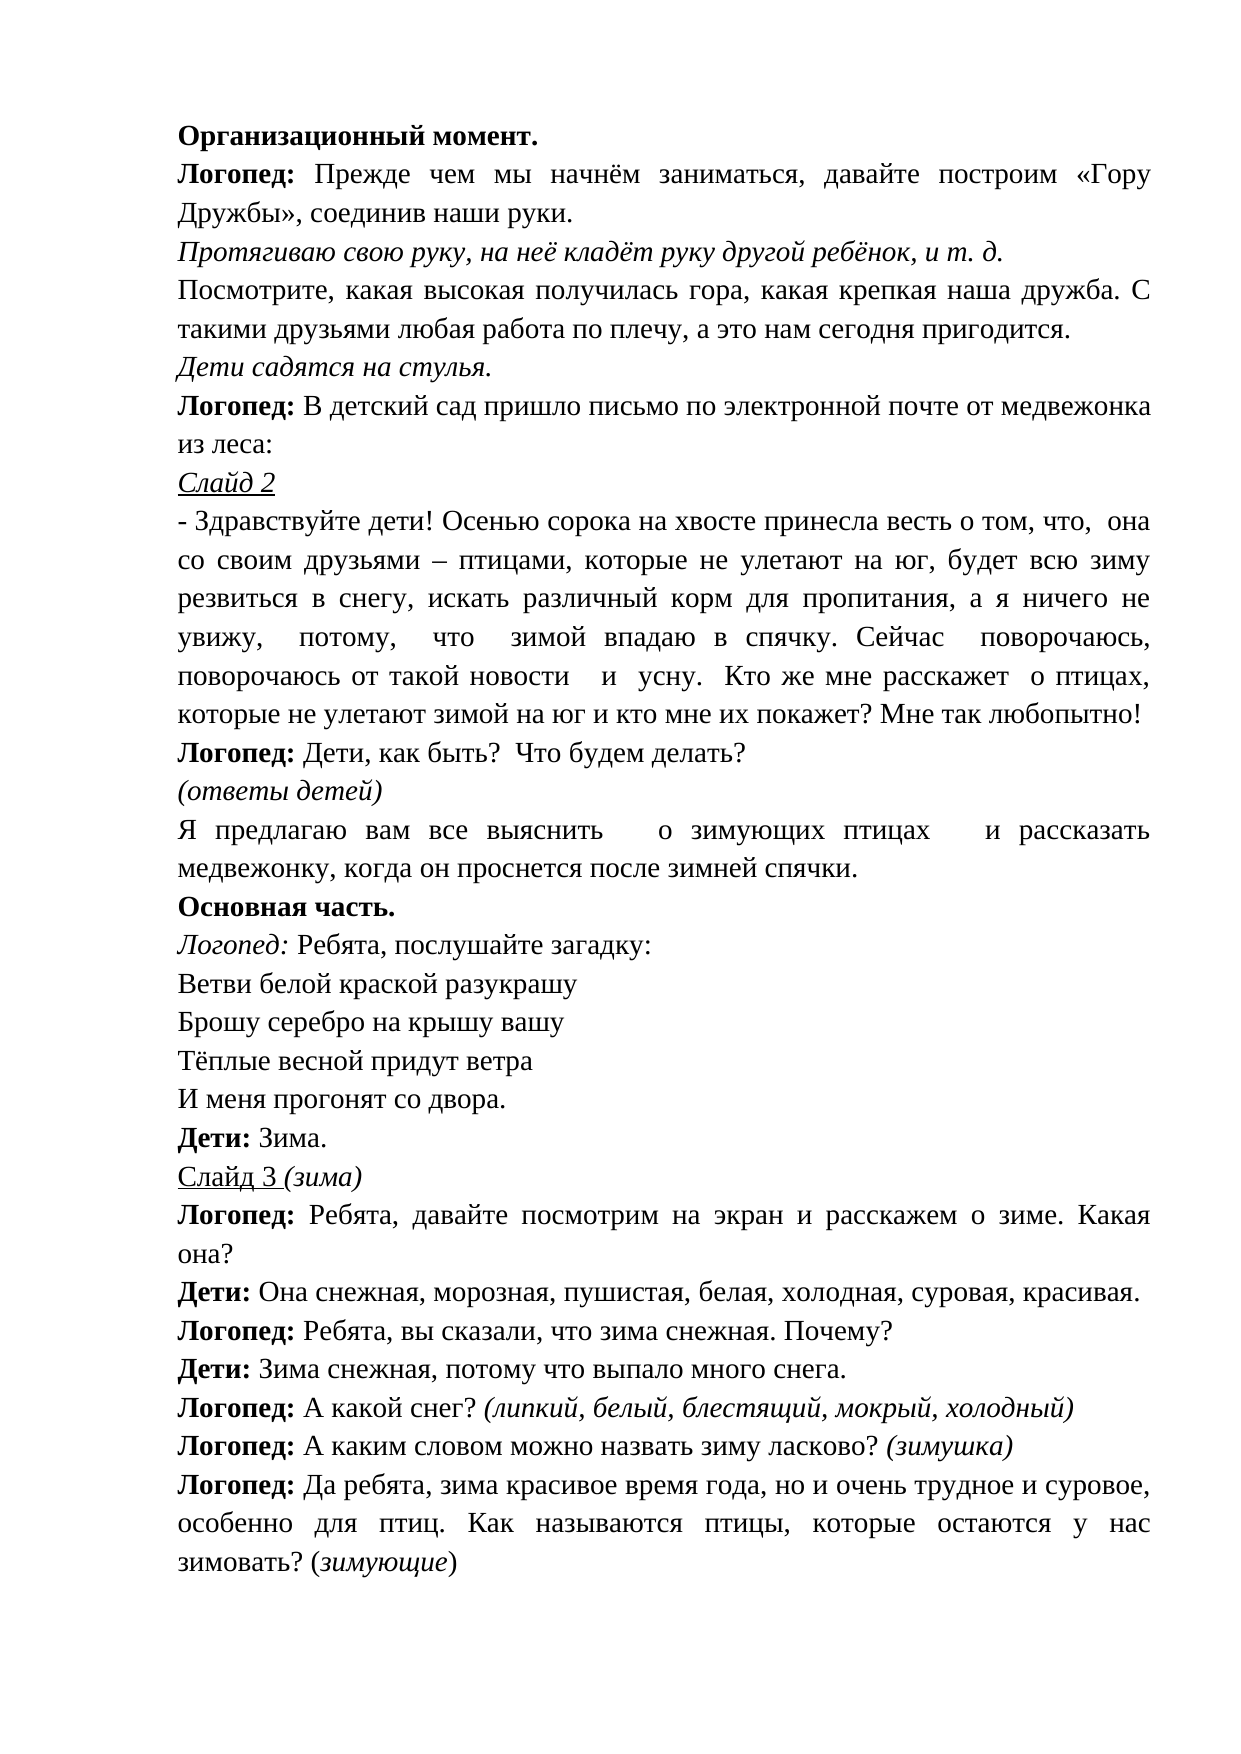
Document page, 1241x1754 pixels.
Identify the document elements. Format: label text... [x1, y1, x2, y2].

text Логопед: В детский сад пришло письмо по электронной почте от медвежонка из леса: [177, 388, 1152, 460]
text Логопед: Ребята, послушайте загадку: [177, 927, 1152, 961]
text Протягиваю свою руку, на неё кладёт руку другой ребёнок, и т. д. [177, 234, 1152, 267]
text Посмотрите, какая высокая получилась гора, какая крепкая наша дружба. С такими друзьями любая работа по плечу, а это нам сегодня пригодится. [177, 272, 1152, 344]
text Дети: Зима снежная, потому что выпало много снега. [177, 1351, 1152, 1385]
text Логопед: Ребята, вы сказали, что зима снежная. Почему? [177, 1313, 1152, 1346]
text Логопед: А каким словом можно назвать зиму ласково? (зимушка) [177, 1428, 1152, 1462]
text Тёплые весной придут ветра [177, 1043, 1152, 1077]
text Логопед: Прежде чем мы начнём заниматься, давайте построим «Гору Дружбы», соединив наши руки. [177, 157, 1152, 229]
text И меня прогонят со двора. [177, 1082, 1152, 1115]
text Дети: Она снежная, морозная, пушистая, белая, холодная, суровая, красивая. [177, 1274, 1152, 1308]
text Брошу серебро на крышу вашу [177, 1004, 1152, 1038]
text Слайд 3 (зима) [177, 1159, 1152, 1192]
text Основная часть. [177, 889, 1152, 922]
text Организационный момент. [177, 118, 1152, 152]
text Дети: Зима. [177, 1120, 1152, 1154]
text (ответы детей) [177, 773, 1152, 807]
text Дети садятся на стулья. [177, 349, 1152, 383]
text Я предлагаю вам все выяснить о зимующих птицах и рассказать медвежонку, когда он проснется после зимней спячки. [177, 812, 1152, 884]
text Ветви белой краской разукрашу [177, 966, 1152, 999]
text Логопед: Да ребята, зима красивое время года, но и очень трудное и суровое, особенно для птиц. Как называются птицы, которые остаются у нас зимовать? (зимующие) [177, 1467, 1152, 1578]
text - Здравствуйте дети! Осенью сорока на хвосте принесла весть о том, что, она со своим друзьями – птицами, которые не улетают на юг, будет всю зиму резвиться в снегу, искать различный корм для пропитания, а я ничего не увижу, потому, что зимой впадаю в спячку. Сейчас поворочаюсь, поворочаюсь от такой новости и усну. Кто же мне расскажет о птицах, которые не улетают зимой на юг и кто мне их покажет? Мне так любопытно! [177, 503, 1152, 730]
text Логопед: Ребята, давайте посмотрим на экран и расскажем о зиме. Какая она? [177, 1197, 1152, 1269]
text Логопед: Дети, как быть? Что будем делать? [177, 735, 1152, 768]
text Слайд 2 [177, 465, 1152, 498]
text Логопед: А какой снег? (липкий, белый, блестящий, мокрый, холодный) [177, 1390, 1152, 1423]
